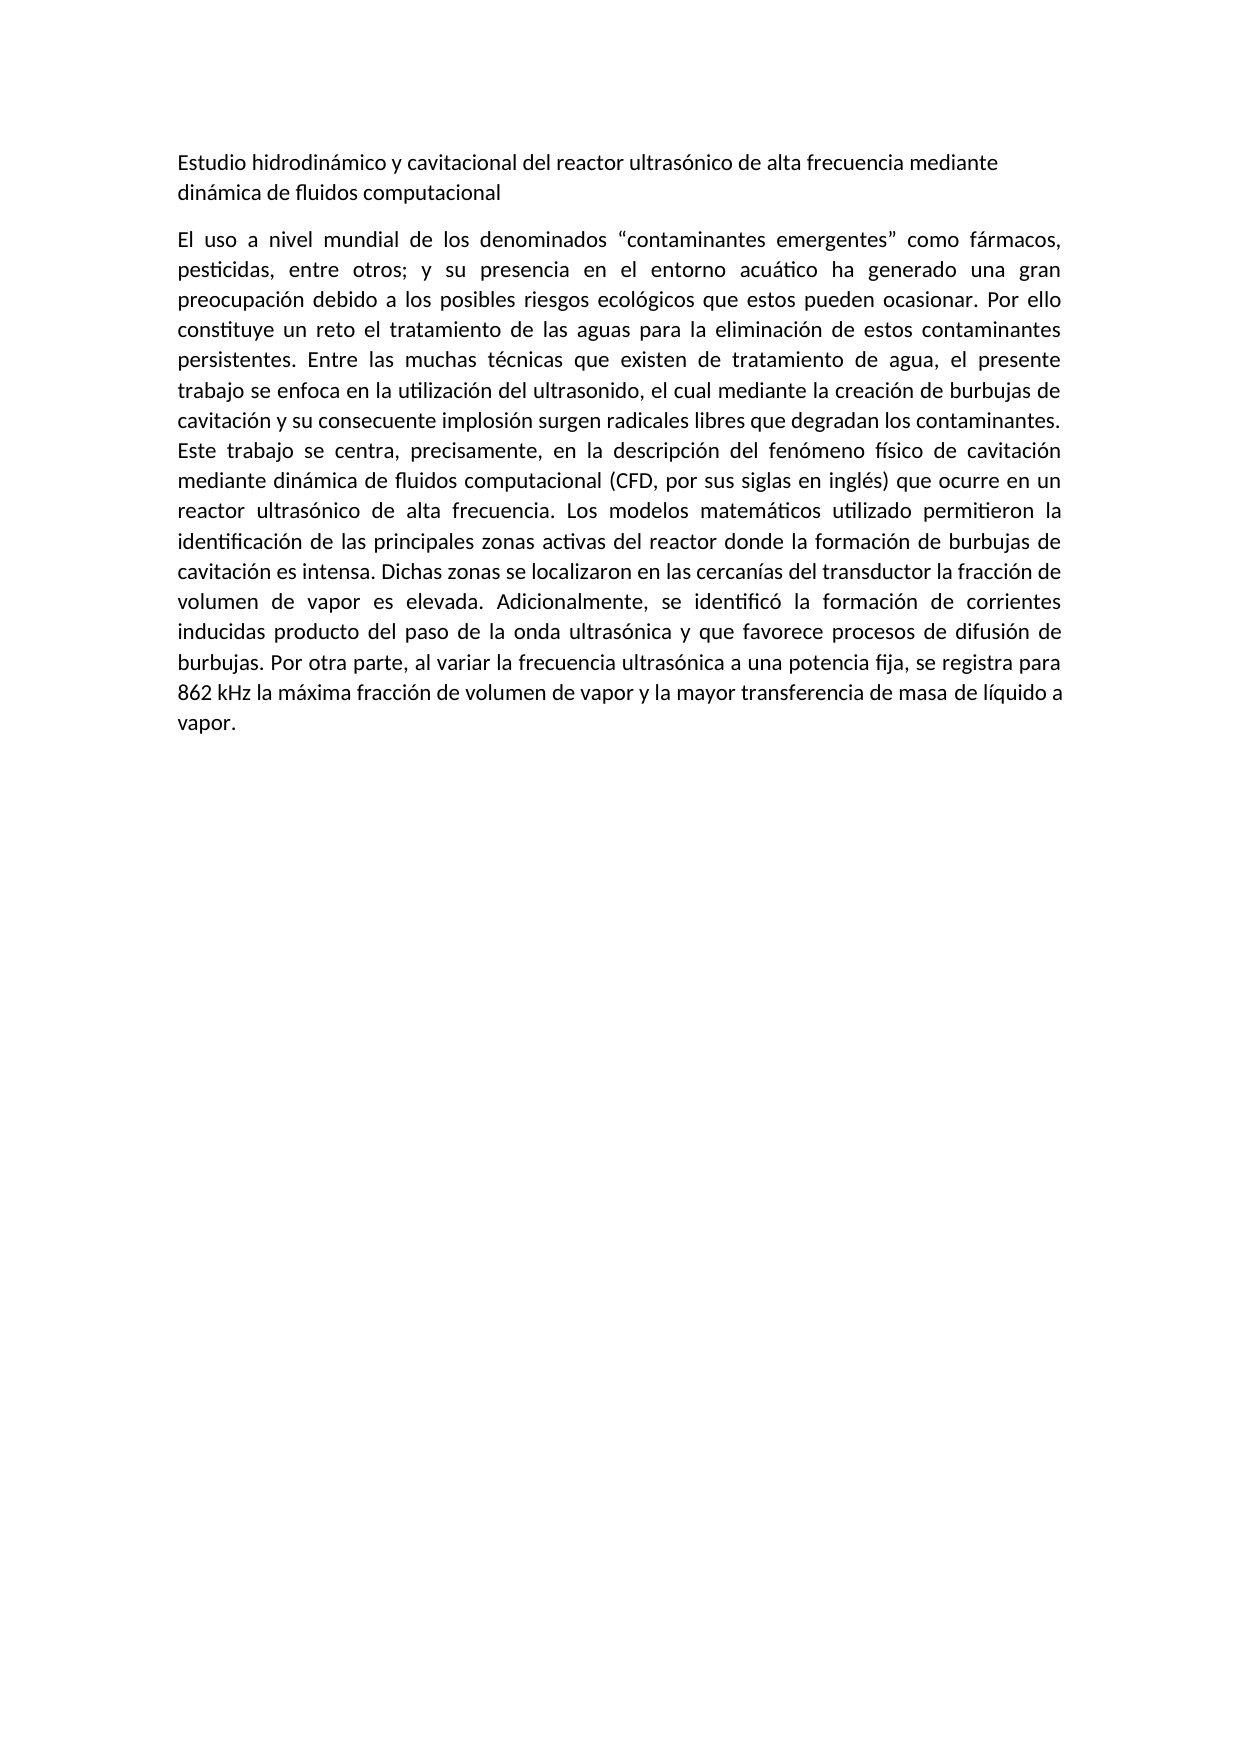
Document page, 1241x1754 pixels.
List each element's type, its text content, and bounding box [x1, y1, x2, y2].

text El uso a nivel mundial de los denominados “contaminantes emergentes” como fármacos, pesticidas, entre otros; y su presencia en el entorno acuático ha generado una gran preocupación debido a los posibles riesgos ecológicos que estos pueden ocasionar. Por ello constituye un reto el tratamiento de las aguas para la eliminación de estos contaminantes persistentes. Entre las muchas técnicas que existen de tratamiento de agua, el presente trabajo se enfoca en la utilización del ultrasonido, el cual mediante la creación de burbujas de cavitación y su consecuente implosión surgen radicales libres que degradan los contaminantes. Este trabajo se centra, precisamente, en la descripción del fenómeno físico de cavitación mediante dinámica de fluidos computacional (CFD, por sus siglas en inglés) que ocurre en un reactor ultrasónico de alta frecuencia. Los modelos matemáticos utilizado permitieron la identificación de las principales zonas activas del reactor donde la formación de burbujas de cavitación es intensa. Dichas zonas se localizaron en las cercanías del transductor la fracción de volumen de vapor es elevada. Adicionalmente, se identificó la formación de corrientes inducidas producto del paso de la onda ultrasónica y que favorece procesos de difusión de burbujas. Por otra parte, al variar la frecuencia ultrasónica a una potencia fija, se registra para 862 kHz la máxima fracción de volumen de vapor y la mayor transferencia de masa de líquido a vapor. [177, 225, 1063, 736]
text Estudio hidrodinámico y cavitacional del reactor ultrasónico de alta frecuencia mediante dinámica de fluidos computacional [177, 148, 1063, 206]
